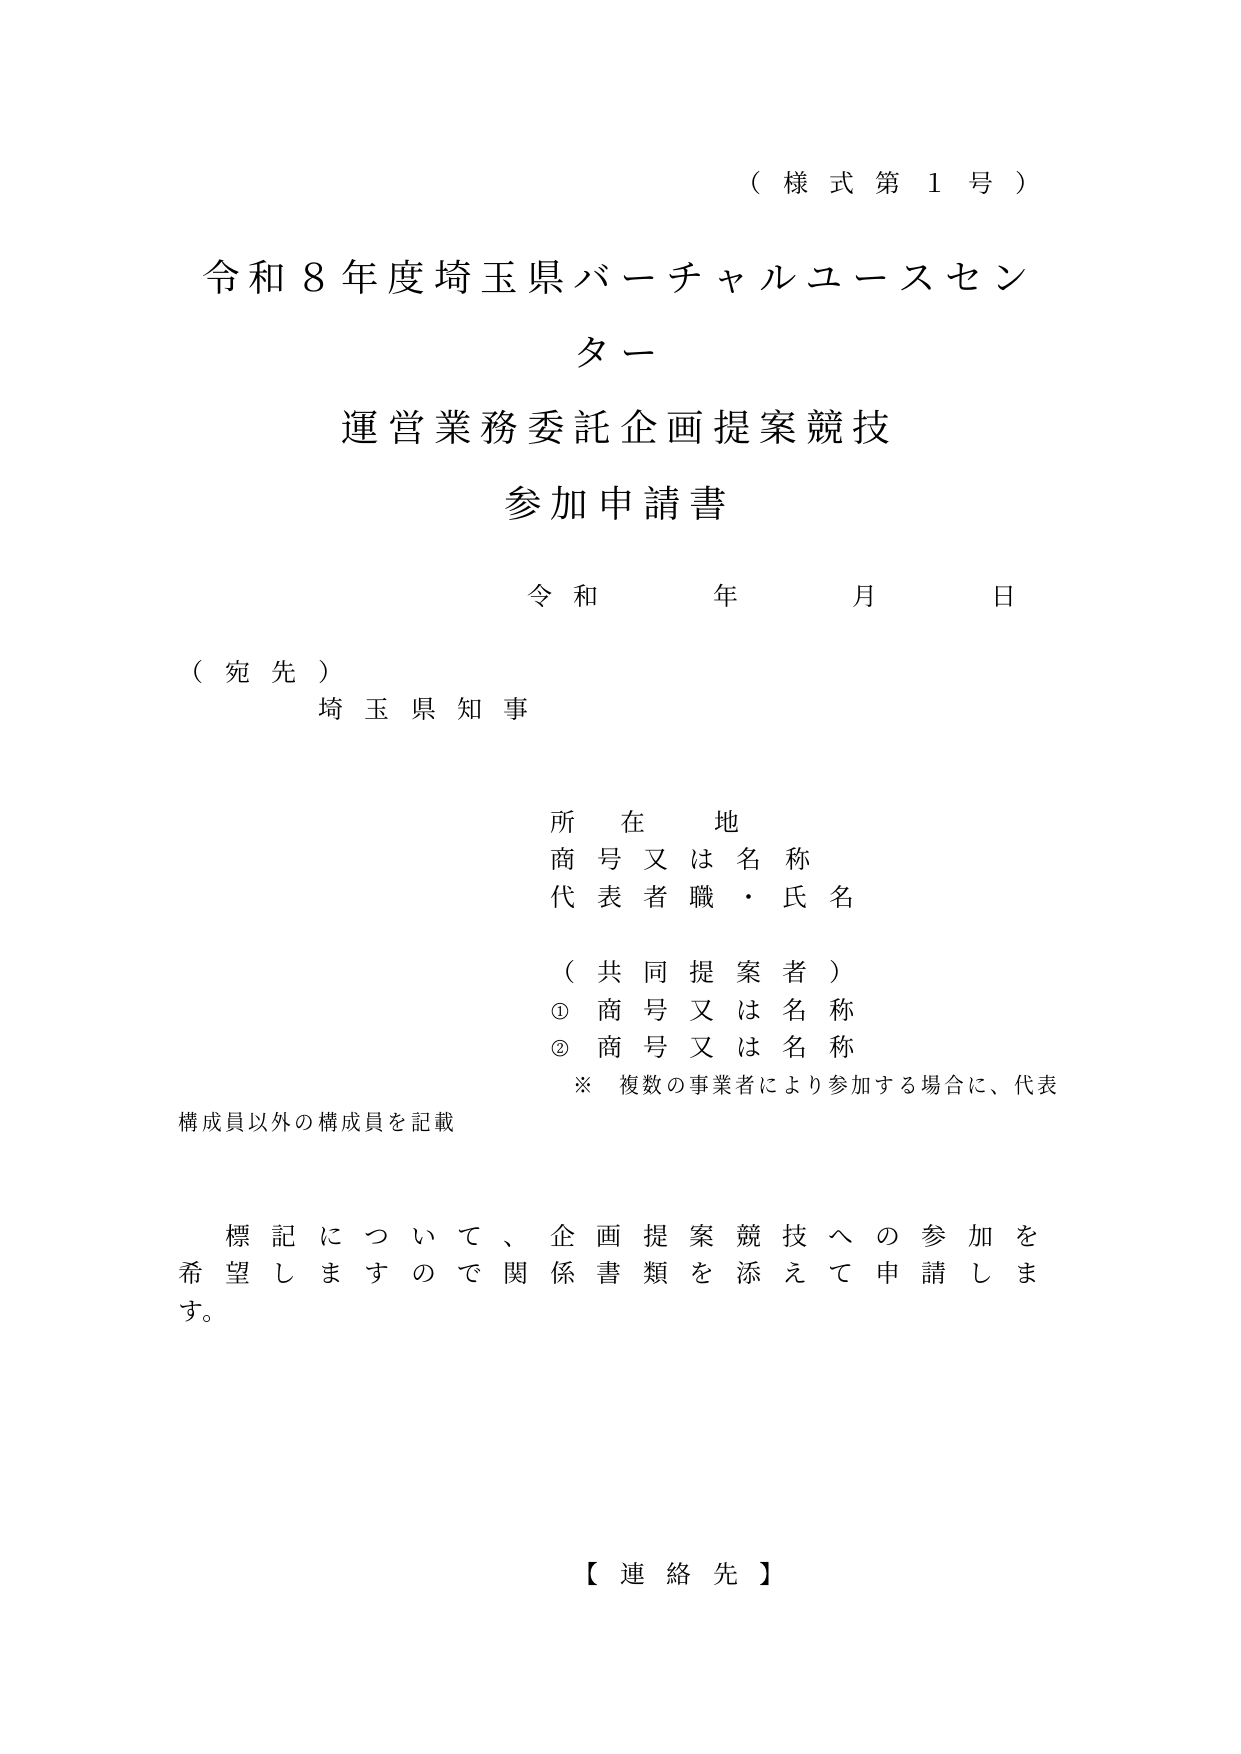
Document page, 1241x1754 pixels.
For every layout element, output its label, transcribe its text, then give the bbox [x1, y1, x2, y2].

text 令和８年度埼玉県バーチャルユースセンター [179, 238, 1061, 388]
text （様式第１号） [179, 162, 1061, 200]
text ※ 複数の事業者により参加する場合に、代表構成員以外の構成員を記載 [179, 1065, 1061, 1140]
text ② 商号又は名称 [528, 1027, 1061, 1065]
text 参加申請書 [179, 463, 1061, 538]
text 商号又は名称 [528, 839, 1061, 877]
text （宛先） [179, 651, 1061, 689]
text 代表者職・氏名 [528, 877, 1061, 914]
text （共同提案者） [528, 952, 1061, 990]
text 令和 年 月 日 [179, 576, 1038, 614]
text 運営業務委託企画提案競技 [179, 388, 1061, 463]
text 埼玉県知事 [202, 689, 1061, 727]
text 標記について、企画提案競技への参加を希望しますので関係書類を添えて申請します。 [179, 1215, 1061, 1328]
text 【連絡先】 [563, 1554, 1061, 1591]
text ① 商号又は名称 [528, 990, 1061, 1027]
text 所在地 [528, 802, 1061, 839]
